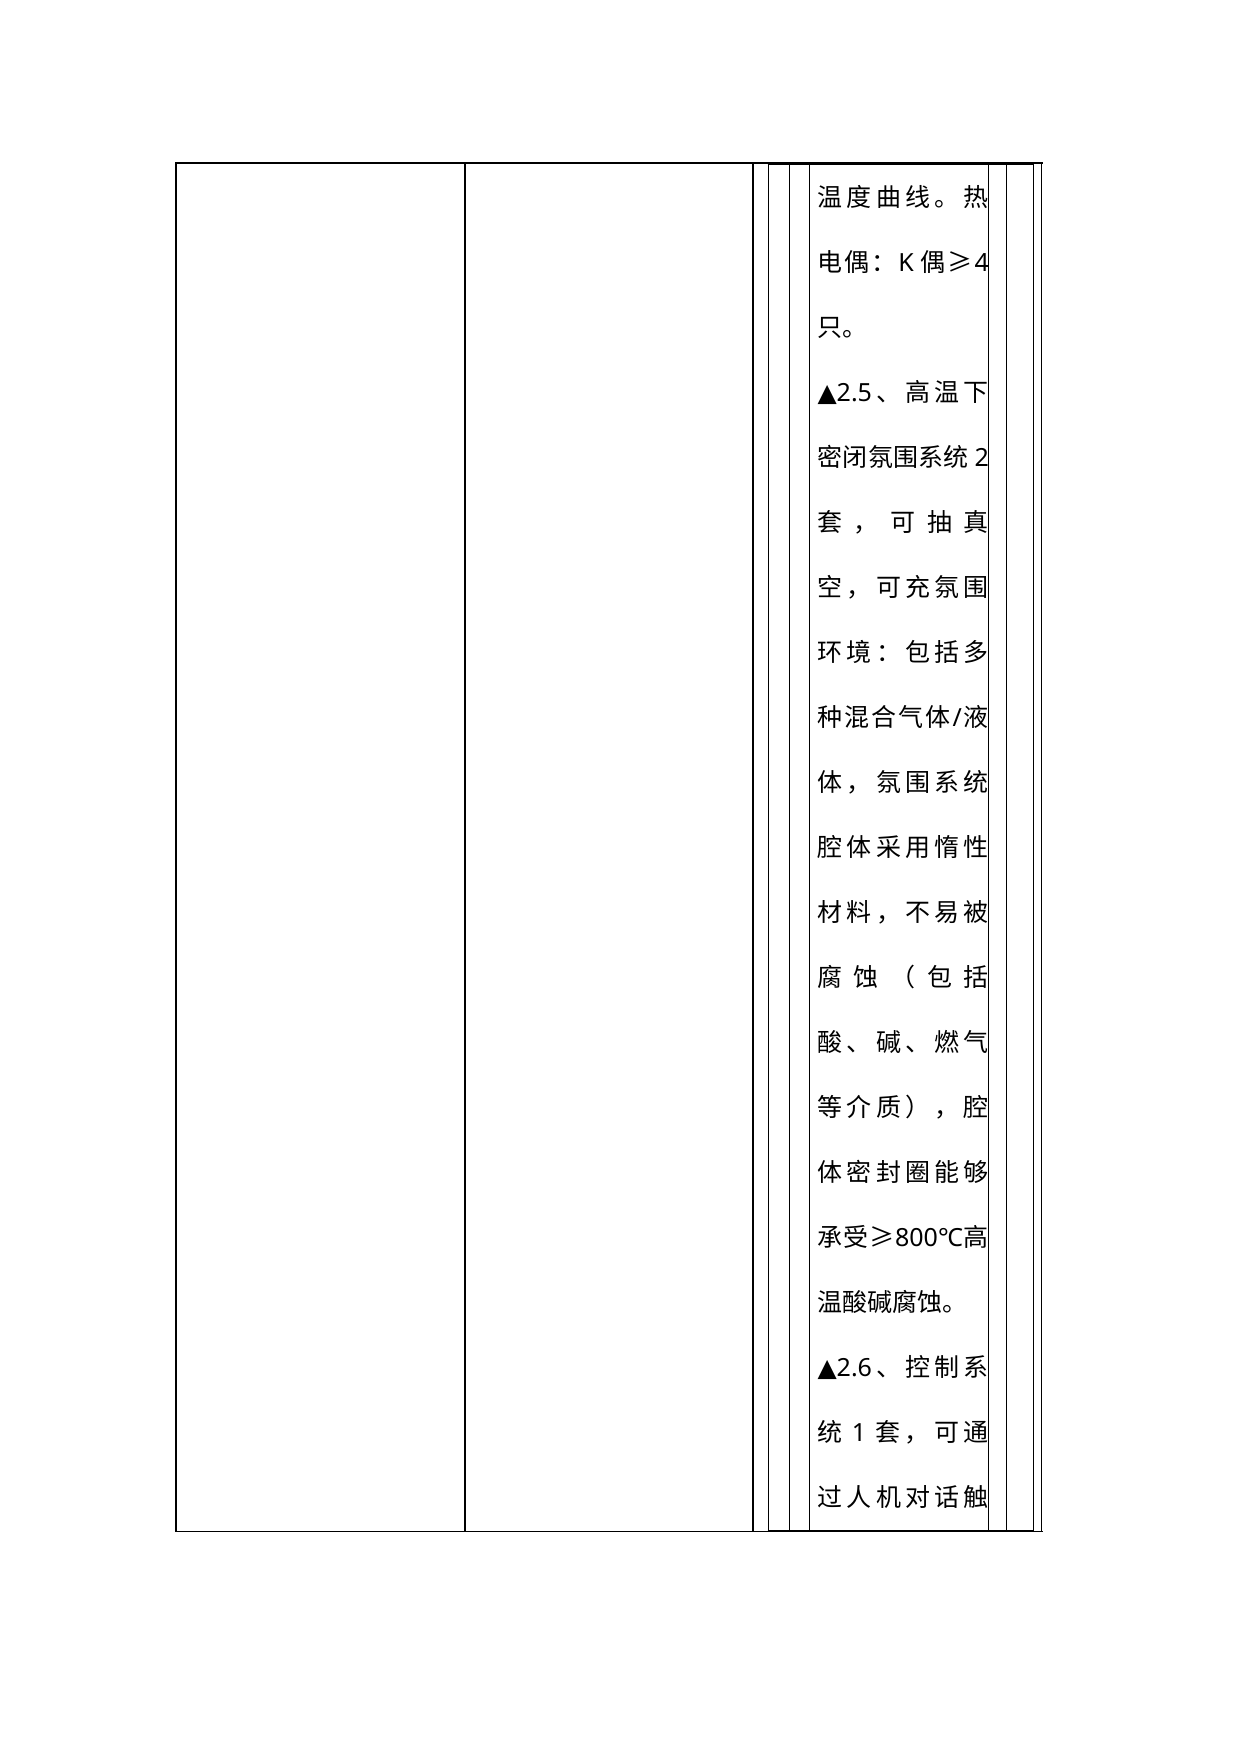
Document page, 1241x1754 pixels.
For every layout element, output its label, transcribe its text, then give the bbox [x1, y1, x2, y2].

table_cell [754, 164, 768, 1531]
table_cell [466, 164, 752, 1531]
table_cell 1 [177, 164, 464, 1531]
table_cell [1034, 164, 1041, 1531]
